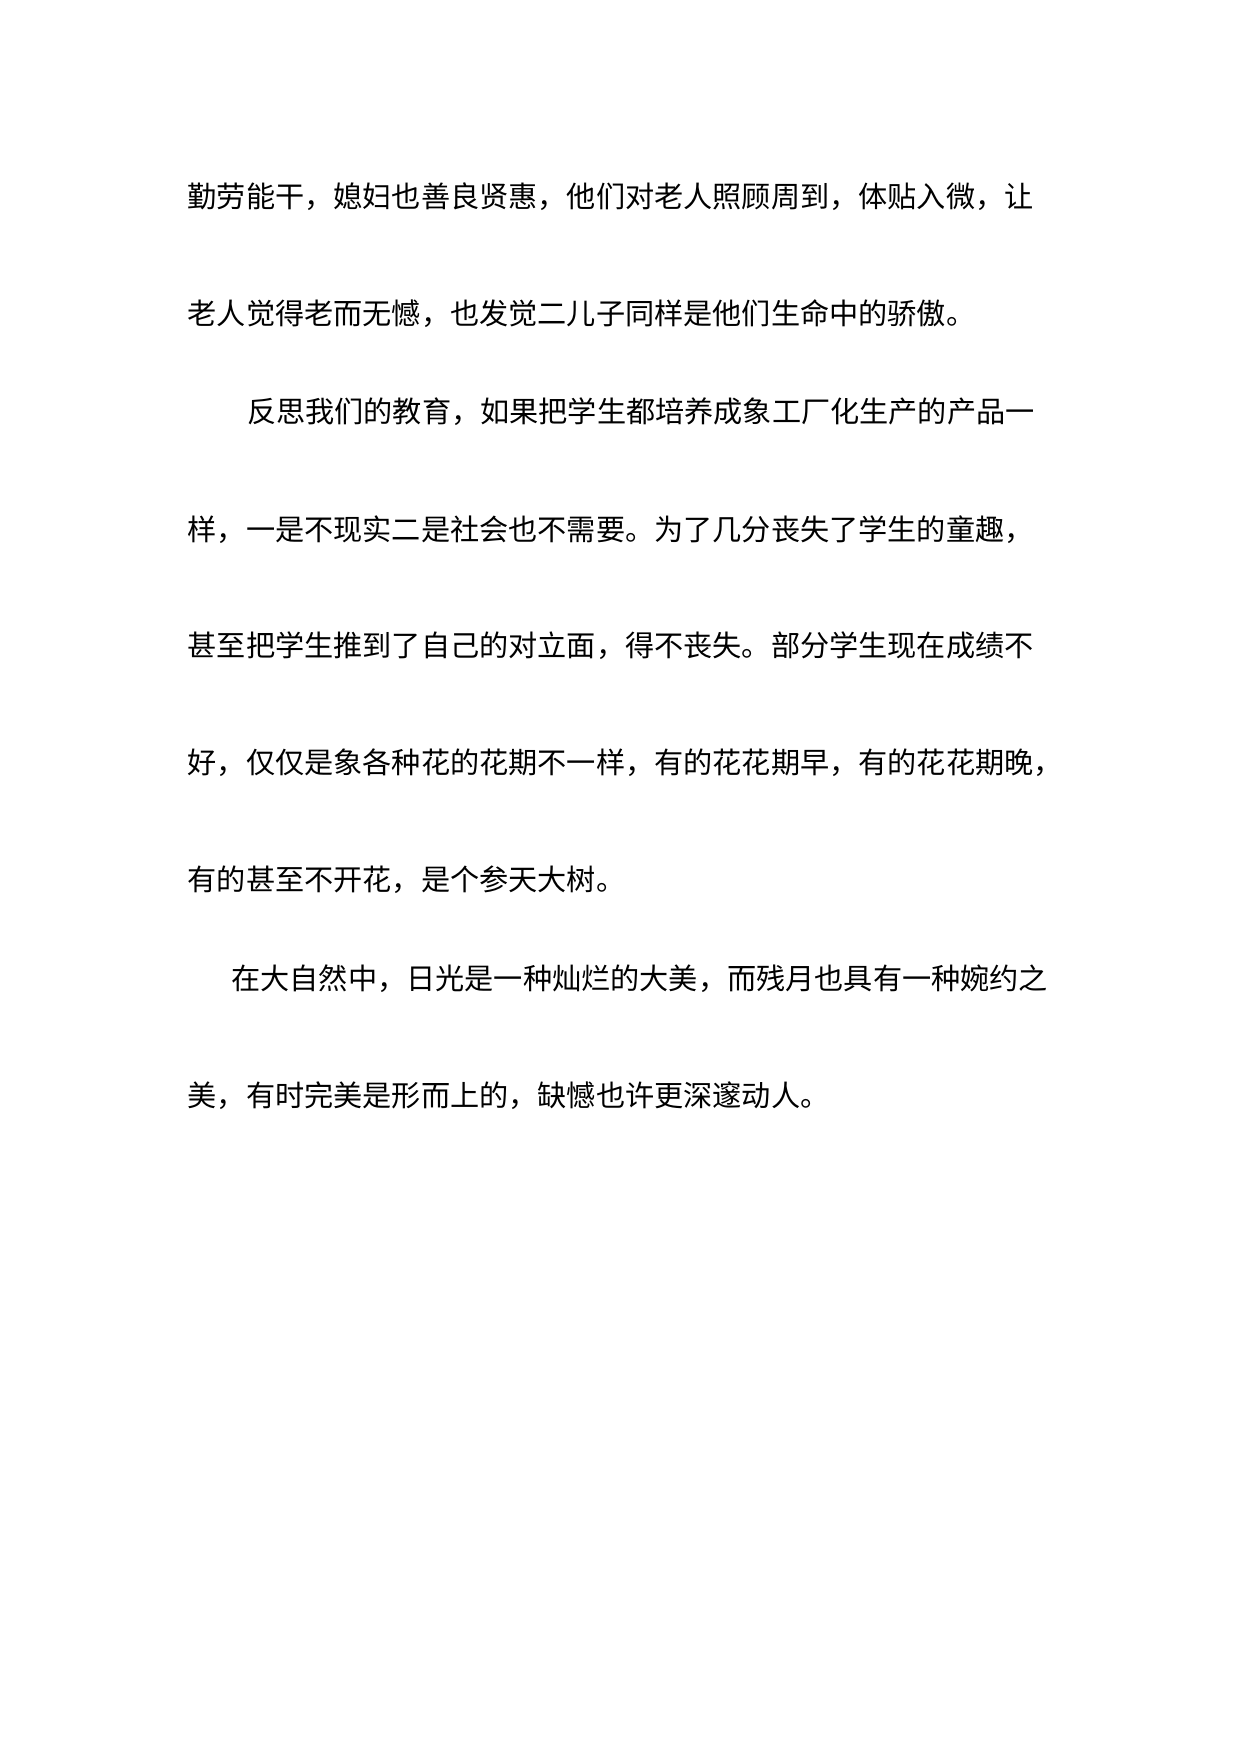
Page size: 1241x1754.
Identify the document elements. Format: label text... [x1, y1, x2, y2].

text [187, 162, 1053, 344]
text 反思我们的教育，如果把学生都培养成象工厂化生产的产品一样，一是不现实二是社会也不需要。为了几分丧失了学生的童趣，甚至把学生推到了自己的对立面，得不丧失。部分学生现在成绩不好，仅仅是象各种花的花期不一样，有的花花期早，有的花花期晚，有的甚至不开花，是个参天大树。 [187, 378, 1053, 911]
text 在大自然中，日光是一种灿烂的大美，而残月也具有一种婉约之美，有时完美是形而上的，缺憾也许更深邃动人。 [187, 944, 1053, 1126]
